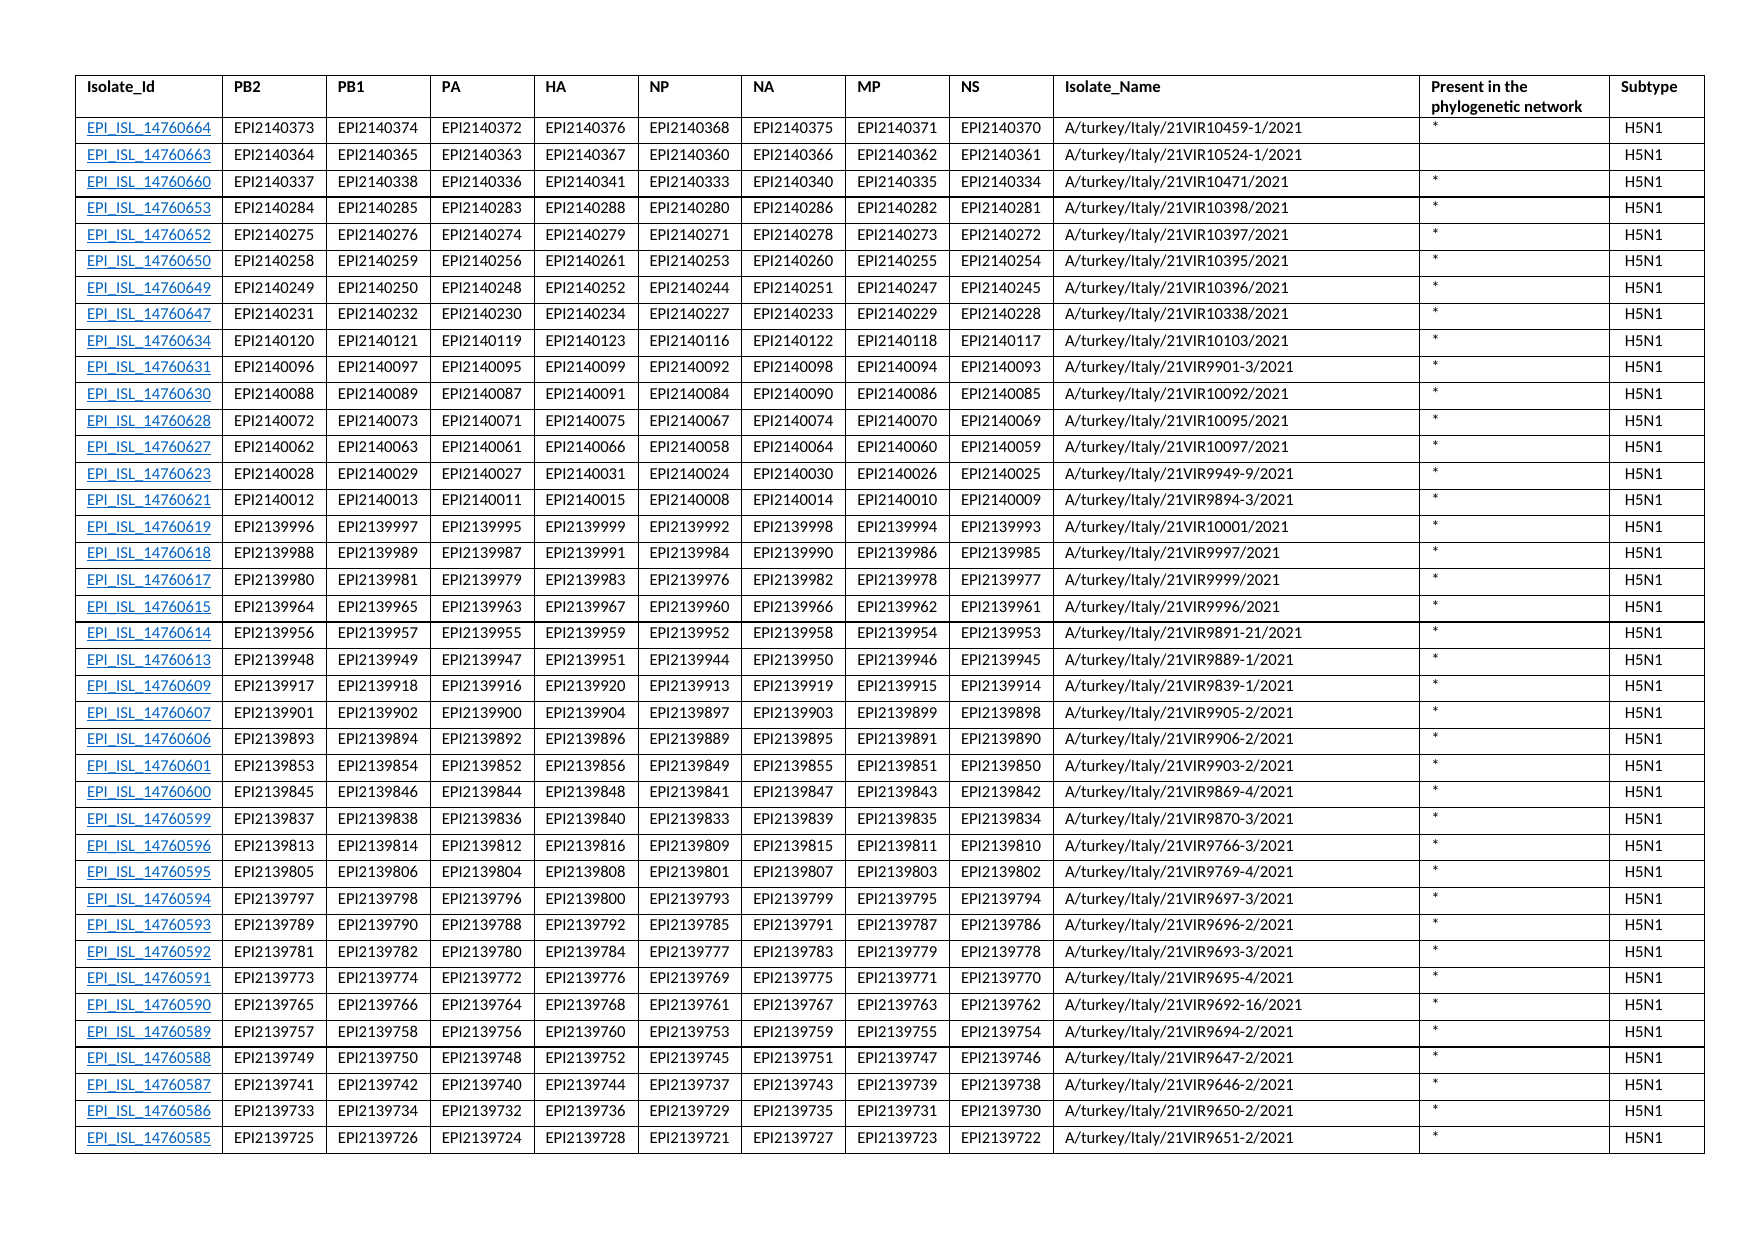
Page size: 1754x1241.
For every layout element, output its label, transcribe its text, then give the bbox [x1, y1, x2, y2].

table_cell EPI2139762 [950, 994, 1053, 1020]
table_cell A/turkey/Italy/21VIR9997/2021 [1054, 543, 1419, 568]
table_cell EPI_ISL_14760647 [76, 304, 222, 329]
table_cell EPI2139813 [223, 835, 326, 860]
table_cell EPI2139976 [639, 569, 741, 595]
table_header NA [742, 76, 845, 117]
table_cell EPI2139782 [327, 941, 430, 967]
table_cell A/turkey/Italy/21VIR10338/2021 [1054, 304, 1419, 329]
table_cell EPI2139984 [639, 543, 741, 568]
table_cell EPI2140259 [327, 251, 430, 276]
table_header PB1 [327, 76, 430, 117]
table_cell EPI2139899 [846, 702, 949, 728]
table_cell * [1420, 118, 1609, 143]
table_cell EPI2139844 [431, 782, 534, 807]
table_cell H5N1 [1610, 251, 1704, 276]
table_cell EPI2140362 [846, 144, 949, 170]
table_cell EPI2139980 [223, 569, 326, 595]
table_cell A/turkey/Italy/21VIR9996/2021 [1054, 596, 1419, 621]
table_cell EPI_ISL_14760589 [76, 1021, 222, 1046]
table_cell EPI_ISL_14760591 [76, 968, 222, 993]
table_cell H5N1 [1610, 357, 1704, 382]
table_cell EPI_ISL_14760587 [76, 1074, 222, 1099]
table_cell EPI2139736 [535, 1101, 638, 1126]
table_cell * [1420, 516, 1609, 542]
table_cell EPI_ISL_14760652 [76, 224, 222, 249]
table_cell EPI2140073 [327, 410, 430, 435]
table_cell EPI2139848 [535, 782, 638, 807]
table_cell A/turkey/Italy/21VIR10471/2021 [1054, 171, 1419, 196]
table_cell H5N1 [1610, 410, 1704, 435]
table_cell EPI2140027 [431, 463, 534, 488]
table_cell EPI_ISL_14760606 [76, 729, 222, 754]
table_cell EPI_ISL_14760585 [76, 1127, 222, 1153]
table_cell EPI2140360 [639, 144, 741, 170]
table_cell EPI_ISL_14760631 [76, 357, 222, 382]
table_cell EPI_ISL_14760592 [76, 941, 222, 967]
table_cell EPI2140227 [639, 304, 741, 329]
table_cell * [1420, 1021, 1609, 1046]
table_cell EPI2139807 [742, 861, 845, 887]
table_cell * [1420, 808, 1609, 834]
table_cell EPI2140030 [742, 463, 845, 488]
table_cell EPI2139841 [639, 782, 741, 807]
table_cell EPI2139758 [327, 1021, 430, 1046]
table_cell A/turkey/Italy/21VIR10395/2021 [1054, 251, 1419, 276]
table_cell A/turkey/Italy/21VIR10001/2021 [1054, 516, 1419, 542]
table_cell EPI_ISL_14760596 [76, 835, 222, 860]
table_cell * [1420, 251, 1609, 276]
table_cell EPI2139738 [950, 1074, 1053, 1099]
table_cell EPI2139889 [639, 729, 741, 754]
table_cell EPI2139945 [950, 649, 1053, 674]
table_cell EPI2140276 [327, 224, 430, 249]
table_cell EPI2140069 [950, 410, 1053, 435]
table_cell EPI2140376 [535, 118, 638, 143]
table_cell EPI2139748 [431, 1048, 534, 1073]
table_cell EPI2139967 [535, 596, 638, 621]
table_cell EPI2140064 [742, 436, 845, 462]
table_cell * [1420, 994, 1609, 1020]
table_cell EPI2140089 [327, 383, 430, 409]
table_cell A/turkey/Italy/21VIR9695-4/2021 [1054, 968, 1419, 993]
table_cell A/turkey/Italy/21VIR10097/2021 [1054, 436, 1419, 462]
table_cell A/turkey/Italy/21VIR9906-2/2021 [1054, 729, 1419, 754]
table_cell EPI2139771 [846, 968, 949, 993]
table_cell EPI2139949 [327, 649, 430, 674]
table_cell EPI2139796 [431, 888, 534, 913]
table_cell * [1420, 330, 1609, 356]
table_cell H5N1 [1610, 171, 1704, 196]
table_cell A/turkey/Italy/21VIR9891-21/2021 [1054, 623, 1419, 648]
table_cell EPI2139913 [639, 676, 741, 701]
table_cell EPI_ISL_14760593 [76, 915, 222, 940]
table_cell EPI2139750 [327, 1048, 430, 1073]
table_cell EPI2140247 [846, 277, 949, 303]
table_cell EPI2140335 [846, 171, 949, 196]
table_cell EPI2140062 [223, 436, 326, 462]
table_cell EPI2140008 [639, 490, 741, 515]
table_cell EPI2140121 [327, 330, 430, 356]
table_cell * [1420, 755, 1609, 781]
table_cell EPI2139725 [223, 1127, 326, 1153]
table_cell H5N1 [1610, 1048, 1704, 1073]
table_cell EPI2140031 [535, 463, 638, 488]
table_cell EPI2139784 [535, 941, 638, 967]
table_cell EPI2140120 [223, 330, 326, 356]
table_cell A/turkey/Italy/21VIR10397/2021 [1054, 224, 1419, 249]
table_cell EPI2139788 [431, 915, 534, 940]
table_cell EPI2139978 [846, 569, 949, 595]
table_cell EPI2139775 [742, 968, 845, 993]
table_cell EPI2139962 [846, 596, 949, 621]
table_cell EPI2140250 [327, 277, 430, 303]
table_cell * [1420, 729, 1609, 754]
table_cell EPI2140283 [431, 198, 534, 223]
table_cell EPI2139749 [223, 1048, 326, 1073]
table_cell EPI2139891 [846, 729, 949, 754]
table_cell EPI2139794 [950, 888, 1053, 913]
table_cell EPI_ISL_14760628 [76, 410, 222, 435]
table_cell EPI2139735 [742, 1101, 845, 1126]
table_cell EPI2140254 [950, 251, 1053, 276]
table_cell EPI2139744 [535, 1074, 638, 1099]
table_cell EPI2139981 [327, 569, 430, 595]
table_cell EPI2140088 [223, 383, 326, 409]
table_cell EPI_ISL_14760634 [76, 330, 222, 356]
table_cell EPI2139898 [950, 702, 1053, 728]
table_cell EPI_ISL_14760594 [76, 888, 222, 913]
table_cell A/turkey/Italy/21VIR9697-3/2021 [1054, 888, 1419, 913]
table_header NS [950, 76, 1053, 117]
table_cell EPI2140337 [223, 171, 326, 196]
table_cell EPI2139946 [846, 649, 949, 674]
table_header NP [639, 76, 741, 117]
table_cell EPI2139952 [639, 623, 741, 648]
table_cell EPI2140233 [742, 304, 845, 329]
table_cell EPI2140272 [950, 224, 1053, 249]
table_header Isolate_Id [76, 76, 222, 117]
table_cell EPI2139964 [223, 596, 326, 621]
table_cell EPI2139986 [846, 543, 949, 568]
table_cell EPI_ISL_14760607 [76, 702, 222, 728]
table_cell A/turkey/Italy/21VIR10459-1/2021 [1054, 118, 1419, 143]
table_cell * [1420, 357, 1609, 382]
table_cell EPI2140074 [742, 410, 845, 435]
table_cell EPI2139847 [742, 782, 845, 807]
table_cell H5N1 [1610, 808, 1704, 834]
table_cell EPI2140071 [431, 410, 534, 435]
table_cell H5N1 [1610, 277, 1704, 303]
table_cell EPI2139957 [327, 623, 430, 648]
table_cell EPI2139787 [846, 915, 949, 940]
table_cell EPI2140116 [639, 330, 741, 356]
table_cell A/turkey/Italy/21VIR9650-2/2021 [1054, 1101, 1419, 1126]
table_cell H5N1 [1610, 198, 1704, 223]
table_cell EPI2139723 [846, 1127, 949, 1153]
table_cell EPI2139961 [950, 596, 1053, 621]
table_cell * [1420, 383, 1609, 409]
table_cell EPI2139721 [639, 1127, 741, 1153]
table_cell EPI2140234 [535, 304, 638, 329]
table_cell H5N1 [1610, 1101, 1704, 1126]
table_cell H5N1 [1610, 224, 1704, 249]
table_cell * [1420, 410, 1609, 435]
table_cell EPI2140249 [223, 277, 326, 303]
table_cell EPI2140029 [327, 463, 430, 488]
table_cell H5N1 [1610, 782, 1704, 807]
table_cell H5N1 [1610, 1074, 1704, 1099]
table_cell A/turkey/Italy/21VIR9769-4/2021 [1054, 861, 1419, 887]
table_cell EPI2139994 [846, 516, 949, 542]
table_cell EPI2139789 [223, 915, 326, 940]
table_cell EPI2139773 [223, 968, 326, 993]
table_cell EPI_ISL_14760617 [76, 569, 222, 595]
table_cell EPI2140366 [742, 144, 845, 170]
table_cell EPI2139779 [846, 941, 949, 967]
table_cell EPI2139963 [431, 596, 534, 621]
table_cell EPI2139982 [742, 569, 845, 595]
table_cell H5N1 [1610, 436, 1704, 462]
table_cell EPI2139977 [950, 569, 1053, 595]
table_cell EPI2140015 [535, 490, 638, 515]
table_cell * [1420, 676, 1609, 701]
table_cell EPI2139776 [535, 968, 638, 993]
table_cell EPI2140066 [535, 436, 638, 462]
table_header PB2 [223, 76, 326, 117]
table_cell EPI_ISL_14760630 [76, 383, 222, 409]
table_cell H5N1 [1610, 330, 1704, 356]
table_cell EPI2139955 [431, 623, 534, 648]
table_cell EPI2139893 [223, 729, 326, 754]
table_cell EPI_ISL_14760588 [76, 1048, 222, 1073]
table_cell H5N1 [1610, 1021, 1704, 1046]
table_cell A/turkey/Italy/21VIR9903-2/2021 [1054, 755, 1419, 781]
table_cell EPI2139757 [223, 1021, 326, 1046]
table_cell EPI2140367 [535, 144, 638, 170]
table_cell A/turkey/Italy/21VIR9870-3/2021 [1054, 808, 1419, 834]
table_cell EPI2139741 [223, 1074, 326, 1099]
table_cell A/turkey/Italy/21VIR10092/2021 [1054, 383, 1419, 409]
table_cell EPI2139745 [639, 1048, 741, 1073]
table_cell EPI2139786 [950, 915, 1053, 940]
table_cell EPI2139751 [742, 1048, 845, 1073]
table_cell EPI2140091 [535, 383, 638, 409]
table_cell EPI2140097 [327, 357, 430, 382]
table_cell EPI2139959 [535, 623, 638, 648]
table_cell EPI_ISL_14760601 [76, 755, 222, 781]
table_cell * [1420, 463, 1609, 488]
table_cell A/turkey/Italy/21VIR9647-2/2021 [1054, 1048, 1419, 1073]
table_cell EPI2140232 [327, 304, 430, 329]
table_cell EPI2139814 [327, 835, 430, 860]
table_cell EPI2140098 [742, 357, 845, 382]
table_cell EPI2139999 [535, 516, 638, 542]
table_cell EPI2139983 [535, 569, 638, 595]
table_cell * [1420, 1127, 1609, 1153]
table_cell EPI2139995 [431, 516, 534, 542]
table_cell EPI2139853 [223, 755, 326, 781]
table_cell EPI2140229 [846, 304, 949, 329]
table_cell H5N1 [1610, 144, 1704, 170]
table_cell EPI2139894 [327, 729, 430, 754]
table_cell EPI2140117 [950, 330, 1053, 356]
table_cell * [1420, 1101, 1609, 1126]
table_cell * [1420, 304, 1609, 329]
table_cell H5N1 [1610, 118, 1704, 143]
table_cell H5N1 [1610, 543, 1704, 568]
table_header Isolate_Name [1054, 76, 1419, 117]
table_cell * [1420, 490, 1609, 515]
table_cell EPI2140085 [950, 383, 1053, 409]
table_cell * [1420, 861, 1609, 887]
table_cell EPI2139747 [846, 1048, 949, 1073]
table_cell A/turkey/Italy/21VIR9839-1/2021 [1054, 676, 1419, 701]
table_cell EPI2140278 [742, 224, 845, 249]
table_cell EPI2139904 [535, 702, 638, 728]
table_cell EPI2140230 [431, 304, 534, 329]
table_cell EPI2140371 [846, 118, 949, 143]
table_cell EPI2140024 [639, 463, 741, 488]
table_cell EPI2140094 [846, 357, 949, 382]
table_cell EPI2139991 [535, 543, 638, 568]
table_cell A/turkey/Italy/21VIR9869-4/2021 [1054, 782, 1419, 807]
table_cell EPI2139996 [223, 516, 326, 542]
table_cell EPI2139951 [535, 649, 638, 674]
table_cell EPI2139835 [846, 808, 949, 834]
table_cell EPI2139804 [431, 861, 534, 887]
table_cell H5N1 [1610, 968, 1704, 993]
table_cell EPI2140244 [639, 277, 741, 303]
table_cell EPI2139815 [742, 835, 845, 860]
table_cell H5N1 [1610, 304, 1704, 329]
table_cell EPI2140273 [846, 224, 949, 249]
table_cell EPI2140059 [950, 436, 1053, 462]
table_cell EPI2140338 [327, 171, 430, 196]
table_cell EPI2139958 [742, 623, 845, 648]
table_cell A/turkey/Italy/21VIR9694-2/2021 [1054, 1021, 1419, 1046]
table_cell EPI2139855 [742, 755, 845, 781]
table_cell EPI2139989 [327, 543, 430, 568]
table_cell H5N1 [1610, 994, 1704, 1020]
table_cell H5N1 [1610, 490, 1704, 515]
table_cell EPI_ISL_14760590 [76, 994, 222, 1020]
table_cell EPI2139753 [639, 1021, 741, 1046]
table_header PA [431, 76, 534, 117]
table_cell EPI2139766 [327, 994, 430, 1020]
table_cell EPI2139769 [639, 968, 741, 993]
table_cell EPI2140084 [639, 383, 741, 409]
table_cell * [1420, 198, 1609, 223]
table_cell EPI2139846 [327, 782, 430, 807]
table_cell EPI2139731 [846, 1101, 949, 1126]
table_cell * [1420, 1074, 1609, 1099]
table_cell EPI2139897 [639, 702, 741, 728]
table_cell A/turkey/Italy/21VIR9894-3/2021 [1054, 490, 1419, 515]
table_cell EPI2139954 [846, 623, 949, 648]
table_cell H5N1 [1610, 516, 1704, 542]
table_cell EPI2139803 [846, 861, 949, 887]
table_cell EPI2140096 [223, 357, 326, 382]
table_cell EPI2139836 [431, 808, 534, 834]
table_cell H5N1 [1610, 676, 1704, 701]
table_cell EPI2140009 [950, 490, 1053, 515]
table_cell EPI2139851 [846, 755, 949, 781]
table_cell EPI2140258 [223, 251, 326, 276]
table_cell H5N1 [1610, 1127, 1704, 1153]
table_cell * [1420, 569, 1609, 595]
table_cell EPI2140368 [639, 118, 741, 143]
table_cell * [1420, 1048, 1609, 1073]
table_cell EPI2139728 [535, 1127, 638, 1153]
table_cell EPI2139987 [431, 543, 534, 568]
table_cell EPI2140363 [431, 144, 534, 170]
table_cell EPI2140370 [950, 118, 1053, 143]
table_cell H5N1 [1610, 755, 1704, 781]
table_cell EPI2140087 [431, 383, 534, 409]
table_cell EPI2139947 [431, 649, 534, 674]
table_cell EPI2139743 [742, 1074, 845, 1099]
table_cell EPI2139915 [846, 676, 949, 701]
table_cell H5N1 [1610, 702, 1704, 728]
table_cell EPI2140252 [535, 277, 638, 303]
table_cell EPI2139903 [742, 702, 845, 728]
table_cell EPI2140012 [223, 490, 326, 515]
table_cell EPI2140058 [639, 436, 741, 462]
table_cell EPI2139742 [327, 1074, 430, 1099]
table_cell EPI2139777 [639, 941, 741, 967]
table_cell EPI2139802 [950, 861, 1053, 887]
table_cell EPI2139772 [431, 968, 534, 993]
table_cell A/turkey/Italy/21VIR9693-3/2021 [1054, 941, 1419, 967]
table_cell EPI2140010 [846, 490, 949, 515]
table_cell EPI2139730 [950, 1101, 1053, 1126]
table_cell H5N1 [1610, 835, 1704, 860]
table_cell EPI2139763 [846, 994, 949, 1020]
table_cell EPI2139740 [431, 1074, 534, 1099]
table_cell EPI2139795 [846, 888, 949, 913]
table_cell EPI2139850 [950, 755, 1053, 781]
table_cell * [1420, 968, 1609, 993]
table_cell EPI2140122 [742, 330, 845, 356]
table_cell EPI2140255 [846, 251, 949, 276]
table_cell EPI2139833 [639, 808, 741, 834]
table_cell EPI2140372 [431, 118, 534, 143]
table_cell EPI2139754 [950, 1021, 1053, 1046]
table_cell EPI2139727 [742, 1127, 845, 1153]
table_cell EPI2140274 [431, 224, 534, 249]
table_cell EPI2139729 [639, 1101, 741, 1126]
table_cell EPI2140271 [639, 224, 741, 249]
table_cell EPI2140014 [742, 490, 845, 515]
table_cell H5N1 [1610, 596, 1704, 621]
table_cell EPI2140375 [742, 118, 845, 143]
table_cell EPI2139785 [639, 915, 741, 940]
table_cell EPI2139722 [950, 1127, 1053, 1153]
table_cell EPI2139812 [431, 835, 534, 860]
table_cell H5N1 [1610, 941, 1704, 967]
table_cell EPI2139840 [535, 808, 638, 834]
table_cell EPI2140285 [327, 198, 430, 223]
table_cell EPI2140228 [950, 304, 1053, 329]
table_cell EPI_ISL_14760650 [76, 251, 222, 276]
table_cell A/turkey/Italy/21VIR9696-2/2021 [1054, 915, 1419, 940]
table_cell EPI2139759 [742, 1021, 845, 1046]
table_cell EPI_ISL_14760618 [76, 543, 222, 568]
table_cell * [1420, 224, 1609, 249]
table_cell EPI2139856 [535, 755, 638, 781]
table_cell EPI2139761 [639, 994, 741, 1020]
table_cell EPI2139806 [327, 861, 430, 887]
table_cell EPI2139892 [431, 729, 534, 754]
table_cell EPI2139770 [950, 968, 1053, 993]
table_cell EPI2140093 [950, 357, 1053, 382]
table_cell EPI_ISL_14760615 [76, 596, 222, 621]
table_cell EPI2140011 [431, 490, 534, 515]
table_cell EPI2139808 [535, 861, 638, 887]
table_cell A/turkey/Italy/21VIR9692-16/2021 [1054, 994, 1419, 1020]
table_cell EPI2140251 [742, 277, 845, 303]
table_cell EPI2139810 [950, 835, 1053, 860]
table_cell EPI2140028 [223, 463, 326, 488]
table_cell * [1420, 782, 1609, 807]
table_cell EPI_ISL_14760649 [76, 277, 222, 303]
table_cell EPI2140026 [846, 463, 949, 488]
table_cell H5N1 [1610, 569, 1704, 595]
table_cell EPI2139768 [535, 994, 638, 1020]
table_cell EPI2139739 [846, 1074, 949, 1099]
table_cell EPI2139737 [639, 1074, 741, 1099]
table_cell * [1420, 596, 1609, 621]
table_cell EPI2139800 [535, 888, 638, 913]
table_cell EPI2140231 [223, 304, 326, 329]
table_cell EPI2139778 [950, 941, 1053, 967]
table_cell EPI2139919 [742, 676, 845, 701]
table_cell EPI_ISL_14760614 [76, 623, 222, 648]
table_cell EPI2139895 [742, 729, 845, 754]
table_cell EPI_ISL_14760623 [76, 463, 222, 488]
table_cell EPI2140279 [535, 224, 638, 249]
table_cell EPI2140245 [950, 277, 1053, 303]
table_cell EPI2140061 [431, 436, 534, 462]
table_cell EPI_ISL_14760619 [76, 516, 222, 542]
table_cell EPI2139801 [639, 861, 741, 887]
table_cell EPI2140063 [327, 436, 430, 462]
table_cell EPI2139791 [742, 915, 845, 940]
table_cell EPI2139816 [535, 835, 638, 860]
table_cell EPI2140281 [950, 198, 1053, 223]
table_cell EPI_ISL_14760621 [76, 490, 222, 515]
table_cell EPI2139845 [223, 782, 326, 807]
table_cell EPI2139988 [223, 543, 326, 568]
table_cell H5N1 [1610, 915, 1704, 940]
table_cell EPI2139960 [639, 596, 741, 621]
table_cell EPI2139944 [639, 649, 741, 674]
table_cell EPI2140261 [535, 251, 638, 276]
table_header Present in the phylogenetic network [1420, 76, 1609, 117]
table_cell * [1420, 702, 1609, 728]
table_cell EPI2140090 [742, 383, 845, 409]
table_cell EPI2139956 [223, 623, 326, 648]
table_cell EPI2139760 [535, 1021, 638, 1046]
table_cell EPI_ISL_14760613 [76, 649, 222, 674]
table_cell EPI2139811 [846, 835, 949, 860]
table_cell EPI2139790 [327, 915, 430, 940]
table_cell EPI2140364 [223, 144, 326, 170]
table_cell EPI2140075 [535, 410, 638, 435]
table_cell * [1420, 623, 1609, 648]
table_cell EPI2139726 [327, 1127, 430, 1153]
table_cell EPI2139920 [535, 676, 638, 701]
table_cell EPI2139783 [742, 941, 845, 967]
table_cell EPI2140282 [846, 198, 949, 223]
table_cell EPI2139842 [950, 782, 1053, 807]
table_cell A/turkey/Italy/21VIR9766-3/2021 [1054, 835, 1419, 860]
table_cell A/turkey/Italy/21VIR10095/2021 [1054, 410, 1419, 435]
table_cell EPI2140119 [431, 330, 534, 356]
table_cell H5N1 [1610, 888, 1704, 913]
table_cell EPI2139799 [742, 888, 845, 913]
table_cell EPI2139896 [535, 729, 638, 754]
table_header Subtype [1610, 76, 1704, 117]
table_cell EPI2140099 [535, 357, 638, 382]
table_cell EPI2139843 [846, 782, 949, 807]
table_cell H5N1 [1610, 623, 1704, 648]
table_cell A/turkey/Italy/21VIR9646-2/2021 [1054, 1074, 1419, 1099]
table_cell EPI2140086 [846, 383, 949, 409]
table_cell * [1420, 277, 1609, 303]
table_cell * [1420, 649, 1609, 674]
table_cell EPI2140374 [327, 118, 430, 143]
table_cell A/turkey/Italy/21VIR10396/2021 [1054, 277, 1419, 303]
table_cell EPI_ISL_14760595 [76, 861, 222, 887]
table_cell A/turkey/Italy/21VIR10524-1/2021 [1054, 144, 1419, 170]
table_cell H5N1 [1610, 861, 1704, 887]
table_cell A/turkey/Italy/21VIR9905-2/2021 [1054, 702, 1419, 728]
table_cell EPI2139901 [223, 702, 326, 728]
table_cell EPI2140334 [950, 171, 1053, 196]
table_cell EPI2139997 [327, 516, 430, 542]
table_cell [1420, 144, 1609, 170]
table_cell EPI2140092 [639, 357, 741, 382]
table_cell A/turkey/Italy/21VIR9901-3/2021 [1054, 357, 1419, 382]
table_cell EPI2140275 [223, 224, 326, 249]
table_cell EPI_ISL_14760660 [76, 171, 222, 196]
table_cell EPI2139756 [431, 1021, 534, 1046]
table_cell EPI2139979 [431, 569, 534, 595]
table_cell EPI2140260 [742, 251, 845, 276]
table_cell EPI2139965 [327, 596, 430, 621]
table_cell EPI2140123 [535, 330, 638, 356]
table_cell EPI2140336 [431, 171, 534, 196]
table_cell EPI2139900 [431, 702, 534, 728]
table_cell EPI2139765 [223, 994, 326, 1020]
table_cell EPI2140365 [327, 144, 430, 170]
table_cell EPI2139948 [223, 649, 326, 674]
table_cell EPI_ISL_14760609 [76, 676, 222, 701]
table_cell EPI2139993 [950, 516, 1053, 542]
table_cell EPI2140361 [950, 144, 1053, 170]
table_cell EPI2140286 [742, 198, 845, 223]
table_cell EPI2139902 [327, 702, 430, 728]
table_cell EPI2139809 [639, 835, 741, 860]
table_cell EPI2139918 [327, 676, 430, 701]
table_cell EPI2140373 [223, 118, 326, 143]
table_cell H5N1 [1610, 729, 1704, 754]
table_cell EPI2139950 [742, 649, 845, 674]
table_cell A/turkey/Italy/21VIR9889-1/2021 [1054, 649, 1419, 674]
table_cell A/turkey/Italy/21VIR9651-2/2021 [1054, 1127, 1419, 1153]
table_cell EPI2139834 [950, 808, 1053, 834]
table_cell EPI2139781 [223, 941, 326, 967]
table_cell EPI2140025 [950, 463, 1053, 488]
table_cell EPI2140340 [742, 171, 845, 196]
table_cell EPI2139890 [950, 729, 1053, 754]
table_cell EPI2139985 [950, 543, 1053, 568]
table_cell * [1420, 888, 1609, 913]
table_cell EPI2139837 [223, 808, 326, 834]
table_cell H5N1 [1610, 649, 1704, 674]
table_cell * [1420, 543, 1609, 568]
table_cell EPI2139966 [742, 596, 845, 621]
table_cell EPI2139916 [431, 676, 534, 701]
table_cell EPI2139854 [327, 755, 430, 781]
table_cell EPI2139914 [950, 676, 1053, 701]
table_cell EPI2139838 [327, 808, 430, 834]
table_cell EPI2139734 [327, 1101, 430, 1126]
table_cell H5N1 [1610, 383, 1704, 409]
table_cell EPI2140095 [431, 357, 534, 382]
table_cell EPI2140072 [223, 410, 326, 435]
table_cell A/turkey/Italy/21VIR10398/2021 [1054, 198, 1419, 223]
table_cell EPI2140333 [639, 171, 741, 196]
table_cell EPI2139764 [431, 994, 534, 1020]
table_cell EPI2139998 [742, 516, 845, 542]
table_cell EPI2139746 [950, 1048, 1053, 1073]
table_cell EPI2139793 [639, 888, 741, 913]
table_cell A/turkey/Italy/21VIR9999/2021 [1054, 569, 1419, 595]
table_cell EPI2140118 [846, 330, 949, 356]
table_cell A/turkey/Italy/21VIR9949-9/2021 [1054, 463, 1419, 488]
table_cell EPI2139774 [327, 968, 430, 993]
table_cell EPI2139849 [639, 755, 741, 781]
table_header HA [535, 76, 638, 117]
table_cell EPI2139953 [950, 623, 1053, 648]
table_cell EPI2139724 [431, 1127, 534, 1153]
table_cell EPI2139755 [846, 1021, 949, 1046]
table_cell EPI2139798 [327, 888, 430, 913]
table_cell EPI_ISL_14760600 [76, 782, 222, 807]
table_cell EPI2140013 [327, 490, 430, 515]
table_cell * [1420, 835, 1609, 860]
table_cell EPI2140288 [535, 198, 638, 223]
table_cell EPI2139780 [431, 941, 534, 967]
table_cell EPI_ISL_14760627 [76, 436, 222, 462]
table_cell EPI2139990 [742, 543, 845, 568]
table_cell EPI2139732 [431, 1101, 534, 1126]
table_cell EPI2140060 [846, 436, 949, 462]
table_cell EPI_ISL_14760653 [76, 198, 222, 223]
table_cell EPI_ISL_14760663 [76, 144, 222, 170]
table_cell A/turkey/Italy/21VIR10103/2021 [1054, 330, 1419, 356]
table_cell EPI2139992 [639, 516, 741, 542]
table_cell EPI2140280 [639, 198, 741, 223]
table_cell * [1420, 171, 1609, 196]
table_cell EPI_ISL_14760664 [76, 118, 222, 143]
table_cell EPI2140070 [846, 410, 949, 435]
table_cell EPI2139839 [742, 808, 845, 834]
table_header MP [846, 76, 949, 117]
table_cell EPI2140341 [535, 171, 638, 196]
table_cell EPI2140284 [223, 198, 326, 223]
table_cell EPI2140253 [639, 251, 741, 276]
table_cell * [1420, 915, 1609, 940]
table_cell EPI2139797 [223, 888, 326, 913]
table_cell EPI2140256 [431, 251, 534, 276]
table_cell * [1420, 436, 1609, 462]
table_cell EPI2139733 [223, 1101, 326, 1126]
table_cell EPI2140248 [431, 277, 534, 303]
table_cell EPI2139767 [742, 994, 845, 1020]
table_cell EPI2139792 [535, 915, 638, 940]
table_cell EPI2139752 [535, 1048, 638, 1073]
table_cell EPI2139917 [223, 676, 326, 701]
table_cell EPI2139805 [223, 861, 326, 887]
table_cell * [1420, 941, 1609, 967]
table_cell EPI_ISL_14760586 [76, 1101, 222, 1126]
table_cell EPI_ISL_14760599 [76, 808, 222, 834]
table_cell H5N1 [1610, 463, 1704, 488]
table_cell EPI2140067 [639, 410, 741, 435]
table_cell EPI2139852 [431, 755, 534, 781]
